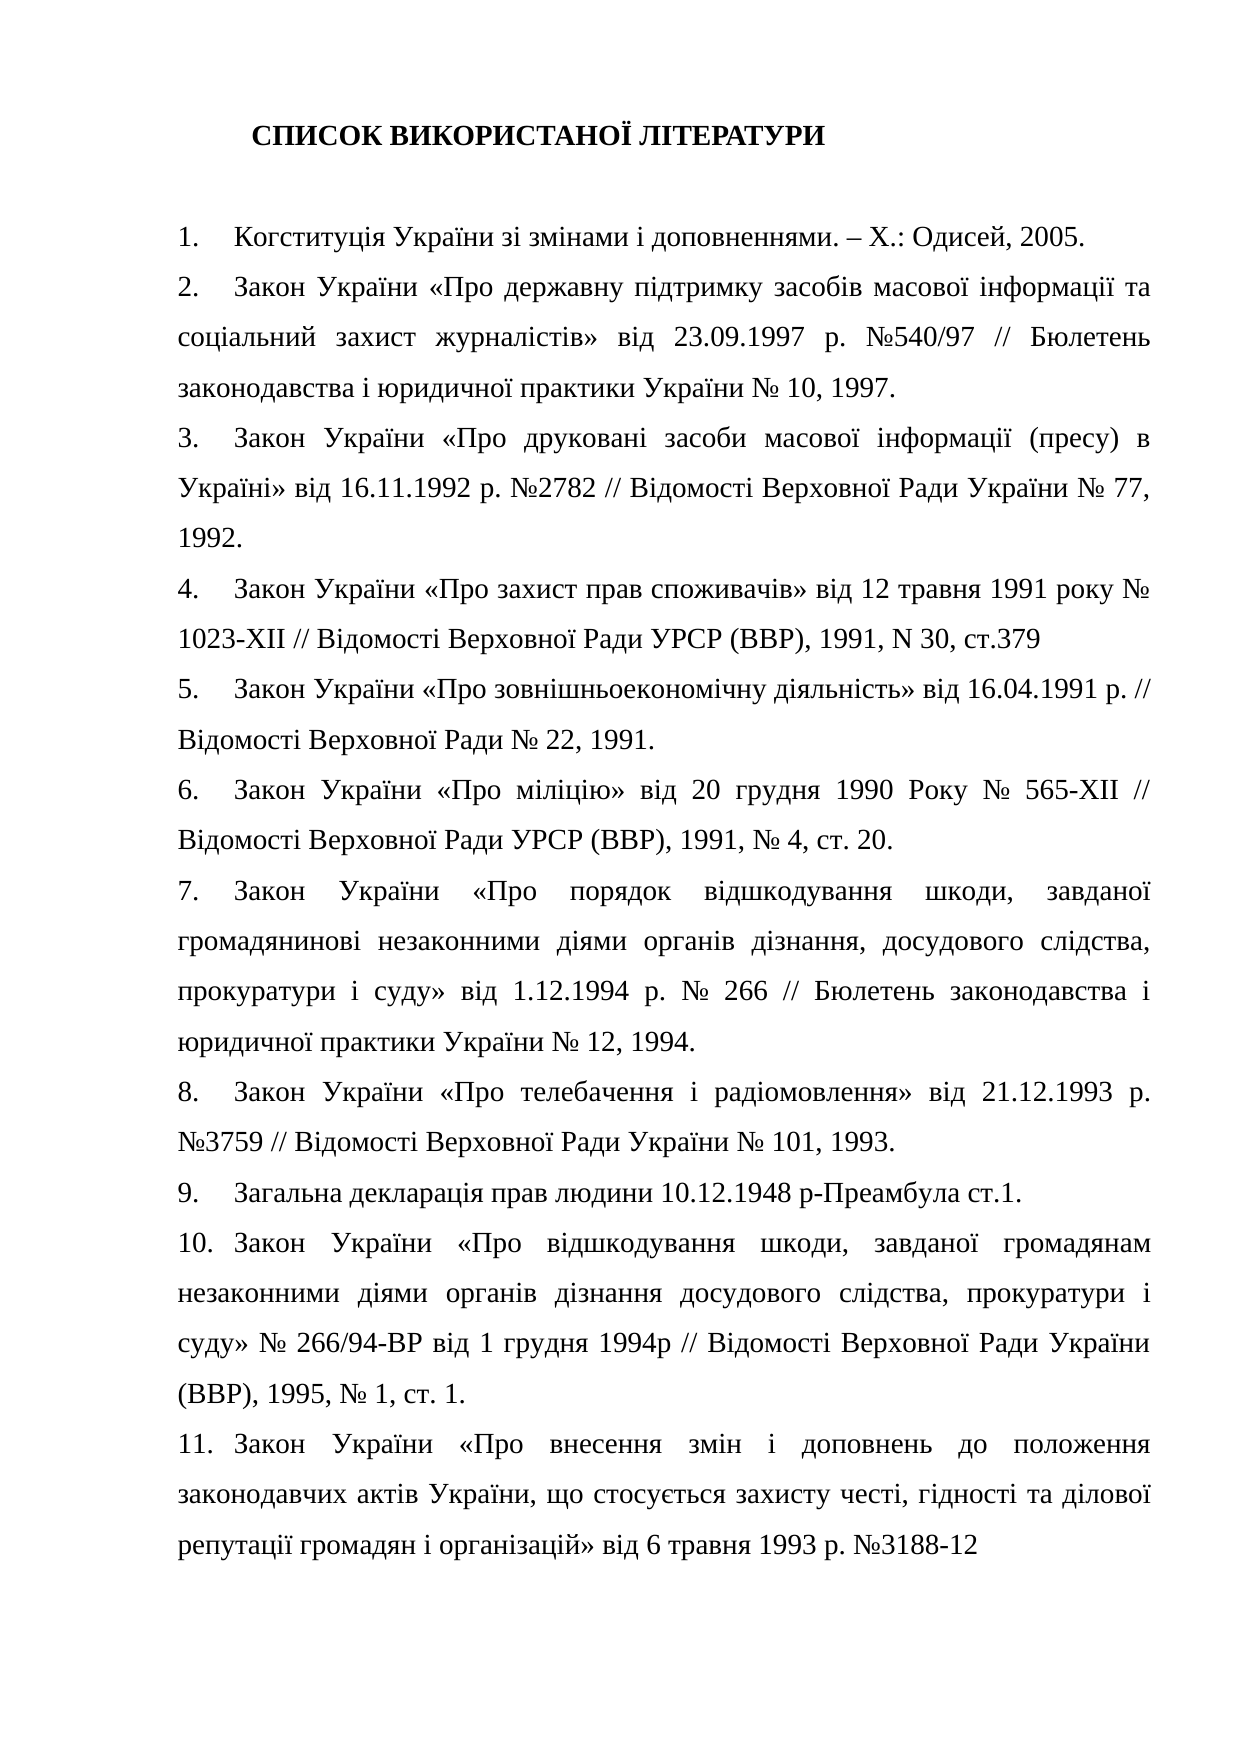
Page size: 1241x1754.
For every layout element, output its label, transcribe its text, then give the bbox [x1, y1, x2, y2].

list Когституція України зі змінами і доповненнями. – Х.: Одисей, 2005. [177, 219, 1152, 252]
list Закон України «Про друковані засоби масової інформації (пресу) в Україні» від 16.11.1992 р. №2782 // Відомості Верховної Ради України № 77, 1992. [177, 420, 1152, 554]
list Закон України «Про міліцію» від 20 грудня 1990 Року № 565-XII // Відомості Верховної Ради УРСР (ВВР), 1991, № 4, ст. 20. [177, 772, 1152, 856]
list Закон України «Про порядок відшкодування шкоди, завданої громадянинові незаконними діями органів дізнання, досудового слідства, прокуратури і суду» від 1.12.1994 р. № 266 // Бюлетень законодавства і юридичної практики України № 12, 1994. [177, 873, 1152, 1057]
list Загальна декларація прав людини 10.12.1948 р-Преамбула ст.1. [177, 1175, 1152, 1208]
list Закон України «Про відшкодування шкоди, завданої громадянам незаконними діями органів дізнання досудового слідства, прокуратури і суду» № 266/94-ВР від 1 грудня 1994р // Відомості Верховної Ради України (ВВР), 1995, № 1, ст. 1. [177, 1225, 1152, 1409]
list Закон України «Про державну підтримку засобів масової інформації та соціальний захист журналістів» від 23.09.1997 р. №540/97 // Бюлетень законодавства і юридичної практики України № 10, 1997. [177, 269, 1152, 403]
list Закон України «Про захист прав споживачів» від 12 травня 1991 року № 1023-XII // Відомості Верховної Ради УРСР (ВВР), 1991, N 30, ст.379 [177, 571, 1152, 655]
subtitle СПИСОК ВИКОРИСТАНОЇ ЛІТЕРАТУРИ [177, 118, 1152, 152]
list Закон України «Про внесення змін і доповнень до положення законодавчих актів України, що стосується захисту честі, гідності та ділової репутації громадян і організацій» від 6 травня 1993 р. №3188-12 [177, 1426, 1152, 1560]
list Закон України «Про телебачення і радіомовлення» від 21.12.1993 р. №3759 // Відомості Верховної Ради України № 101, 1993. [177, 1074, 1152, 1158]
list Закон України «Про зовнішньоекономічну діяльність» від 16.04.1991 р. // Відомості Верховної Ради № 22, 1991. [177, 672, 1152, 755]
